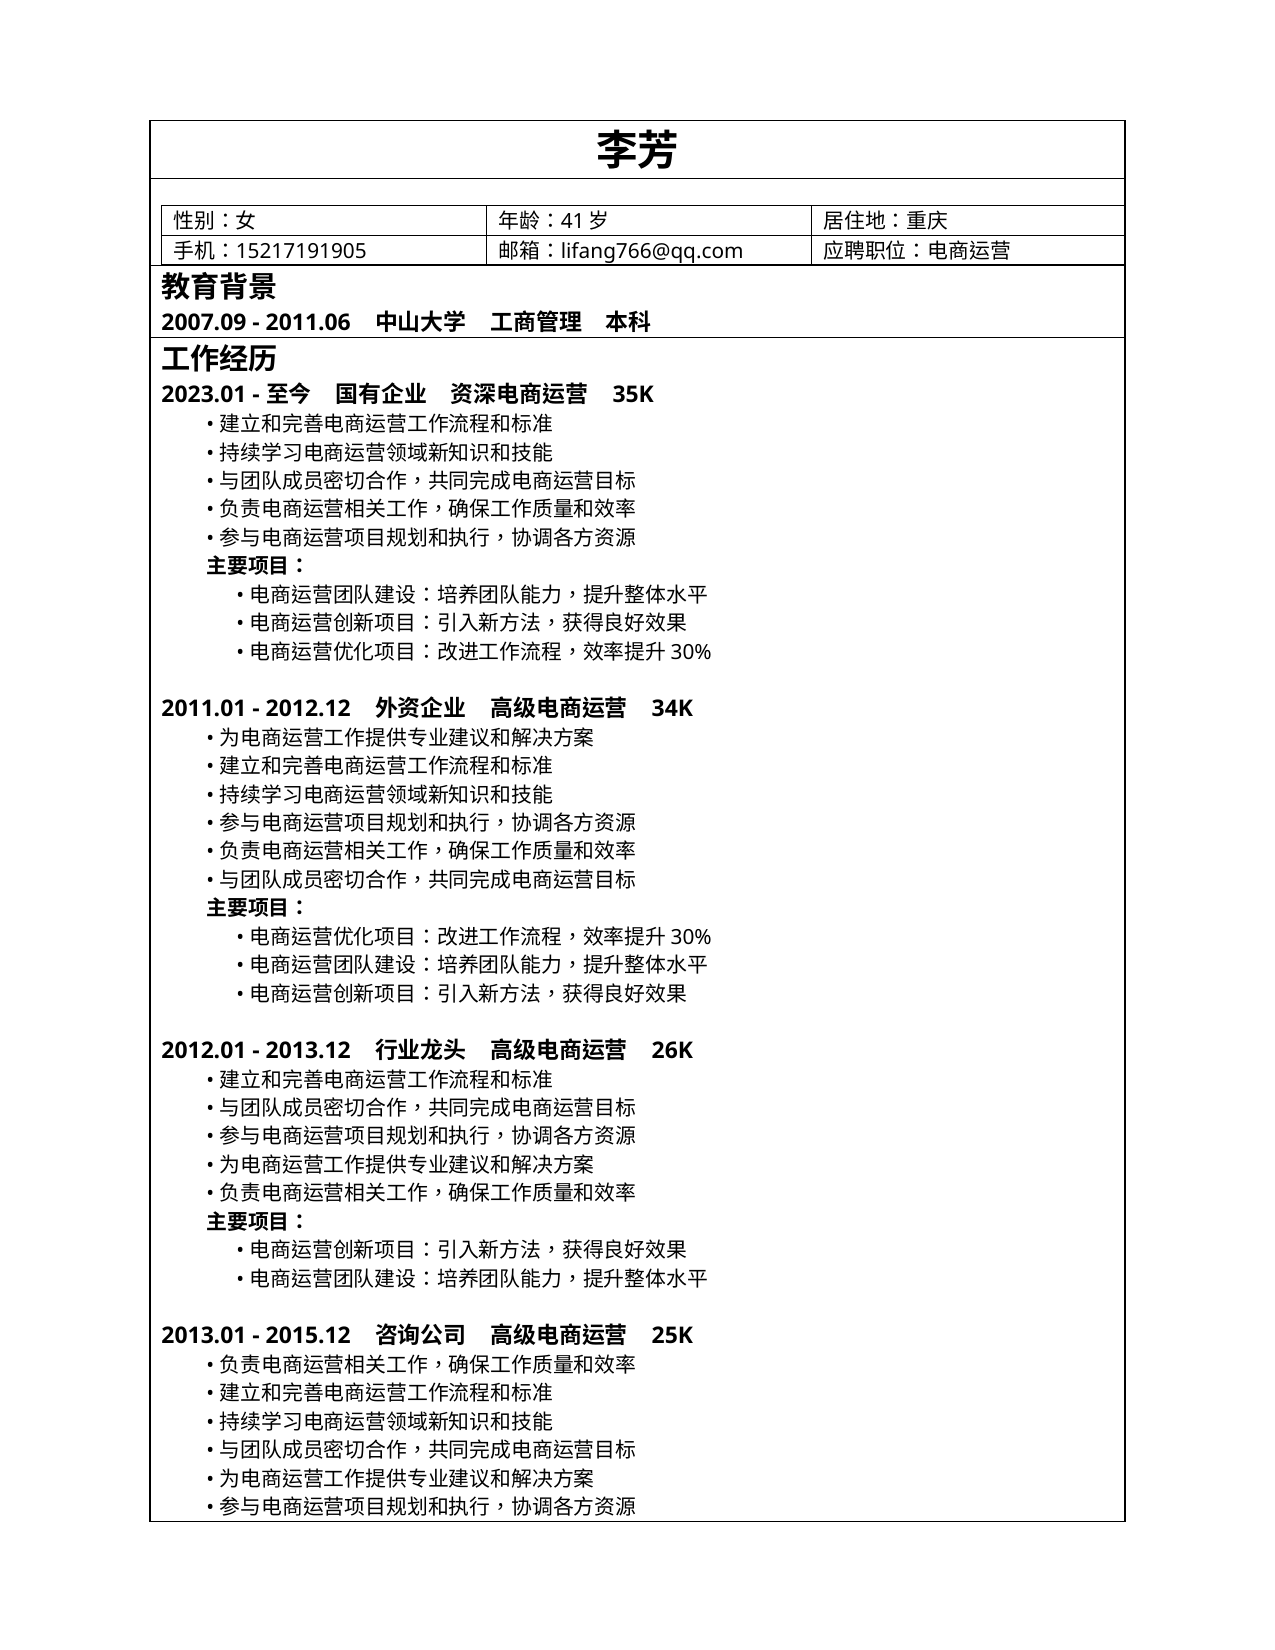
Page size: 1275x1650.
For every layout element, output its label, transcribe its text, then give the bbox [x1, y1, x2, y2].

table_cell 教育背景 2007.09 - 2011.06 中山大学 工商管理 本科 [151, 266, 1124, 337]
table_header 李芳 [151, 121, 1124, 178]
table_cell [151, 179, 1124, 265]
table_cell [151, 338, 1124, 1521]
